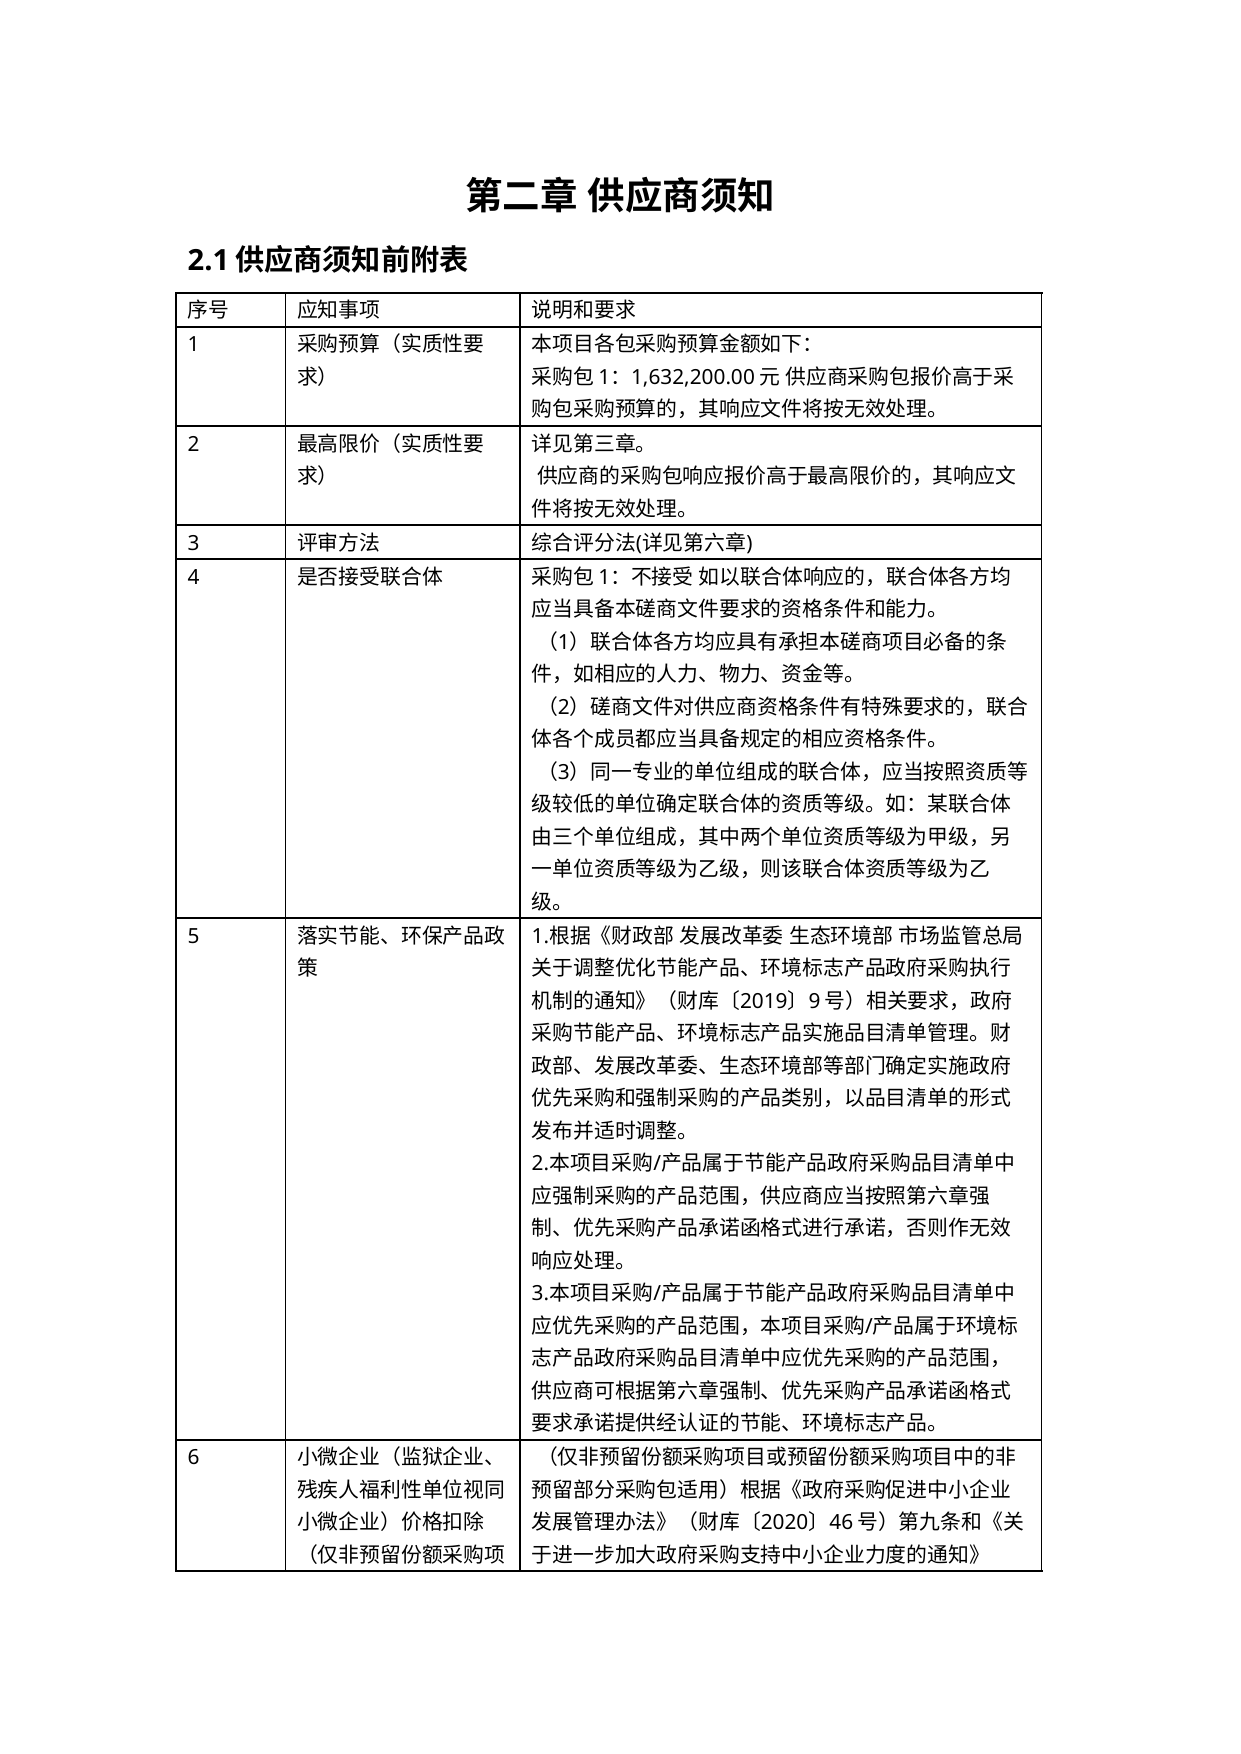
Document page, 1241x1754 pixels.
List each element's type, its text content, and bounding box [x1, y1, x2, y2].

table_cell 落实节能、环保产品政策 [286, 919, 519, 1439]
table_cell 最高限价（实质性要求） [286, 427, 519, 524]
table_cell 3 [177, 526, 285, 558]
table_cell 4 [177, 560, 285, 917]
table_cell 详见第三章。 供应商的采购包响应报价高于最高限价的，其响应文件将按无效处理。 [521, 427, 1041, 524]
table_cell 2 [177, 427, 285, 524]
table_cell 5 [177, 919, 285, 1439]
table_cell 采购预算（实质性要求） [286, 328, 519, 425]
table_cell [286, 1441, 519, 1570]
table_cell 是否接受联合体 [286, 560, 519, 917]
table_cell 本项目各包采购预算金额如下： 采购包1：1,632,200.00元 供应商采购包报价高于采购包采购预算的，其响应文件将按无效处理。 [521, 328, 1041, 425]
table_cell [521, 1441, 1041, 1570]
table_cell 采购包1：不接受 如以联合体响应的，联合体各方均应当具备本磋商文件要求的资格条件和能力。 （1）联合体各方均应具有承担本磋商项目必备的条件，如相应的人力、物力、资金等。 （2）磋商文件对供应商资格条件有特殊要求的，联合体各个成员都应当具备规定的相应资格条件。 （3）同一专业的单位组成的联合体，应当按照资质等级较低的单位确定联合体的资质等级。如：某联合体由三个单位组成，其中两个单位资质等级为甲级，另一单位资质等级为乙级，则该联合体资质等级为乙级。 [521, 560, 1041, 917]
table_cell 评审方法 [286, 526, 519, 558]
table_cell 1.根据《财政部 发展改革委 生态环境部 市场监管总局关于调整优化节能产品、环境标志产品政府采购执行机制的通知》（财库〔2019〕9号）相关要求，政府采购节能产品、环境标志产品实施品目清单管理。财政部、发展改革委、生态环境部等部门确定实施政府优先采购和强制采购的产品类别，以品目清单的形式发布并适时调整。 2.本项目采购/产品属于节能产品政府采购品目清单中应强制采购的产品范围，供应商应当按照第六章强制、优先采购产品承诺函格式进行承诺，否则作无效响应处理。 3.本项目采购/产品属于节能产品政府采购品目清单中应优先采购的产品范围，本项目采购/产品属于环境标志产品政府采购品目清单中应优先采购的产品范围，供应商可根据第六章强制、优先采购产品承诺函格式要求承诺提供经认证的节能、环境标志产品。 [521, 919, 1041, 1439]
text 2.1供应商须知前附表 [187, 227, 1053, 292]
table_cell 6 [177, 1441, 285, 1570]
table_header 说明和要求 [521, 294, 1041, 326]
table_cell 综合评分法(详见第六章) [521, 526, 1041, 558]
table_cell 1 [177, 328, 285, 425]
text 第二章 供应商须知 [187, 162, 1053, 227]
table_header 应知事项 [286, 294, 519, 326]
table_header 序号 [177, 294, 285, 326]
